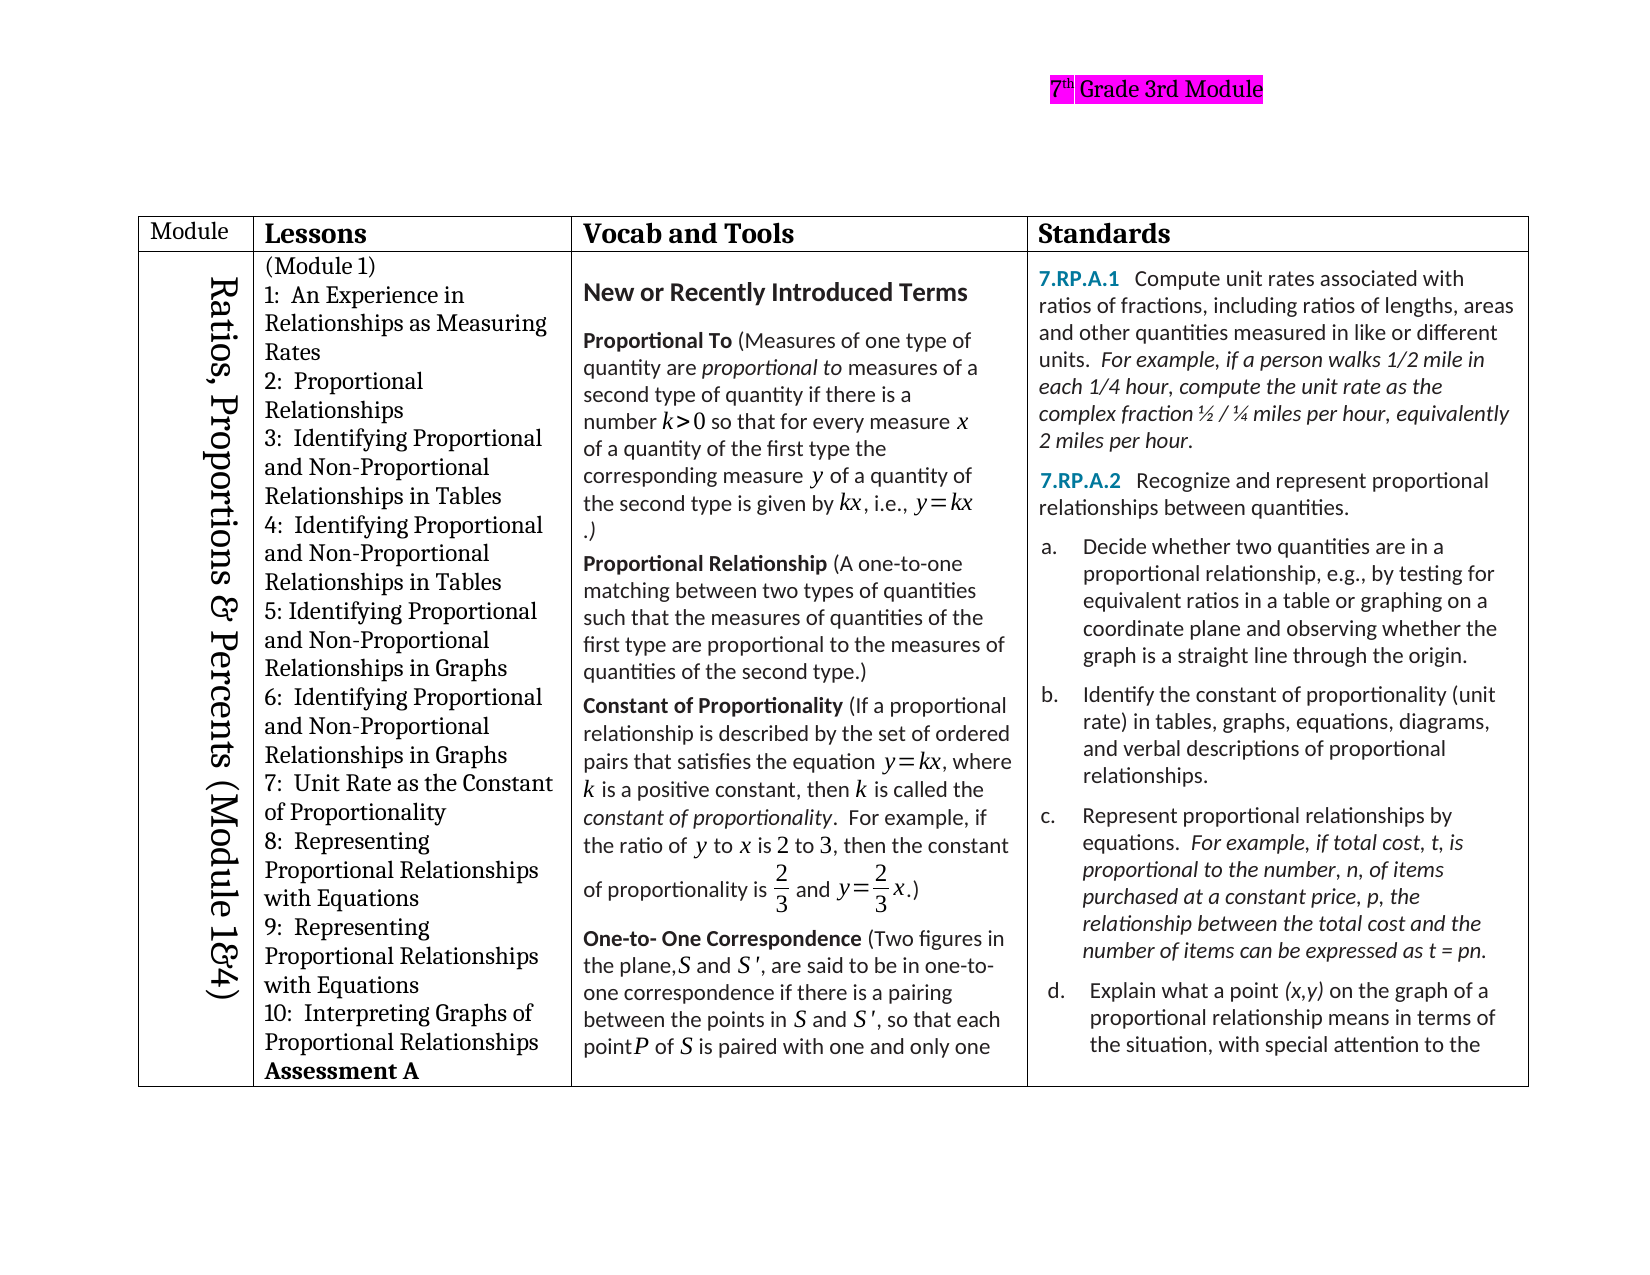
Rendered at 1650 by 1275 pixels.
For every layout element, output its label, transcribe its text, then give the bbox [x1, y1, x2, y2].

table_header Vocab and Tools [572, 217, 1027, 251]
table_cell [139, 252, 253, 1086]
table_header Standards [1028, 217, 1528, 251]
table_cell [572, 252, 1027, 1086]
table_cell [254, 252, 571, 1086]
table_header Module [139, 217, 253, 251]
table_header Lessons [254, 217, 571, 251]
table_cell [1028, 252, 1528, 1086]
